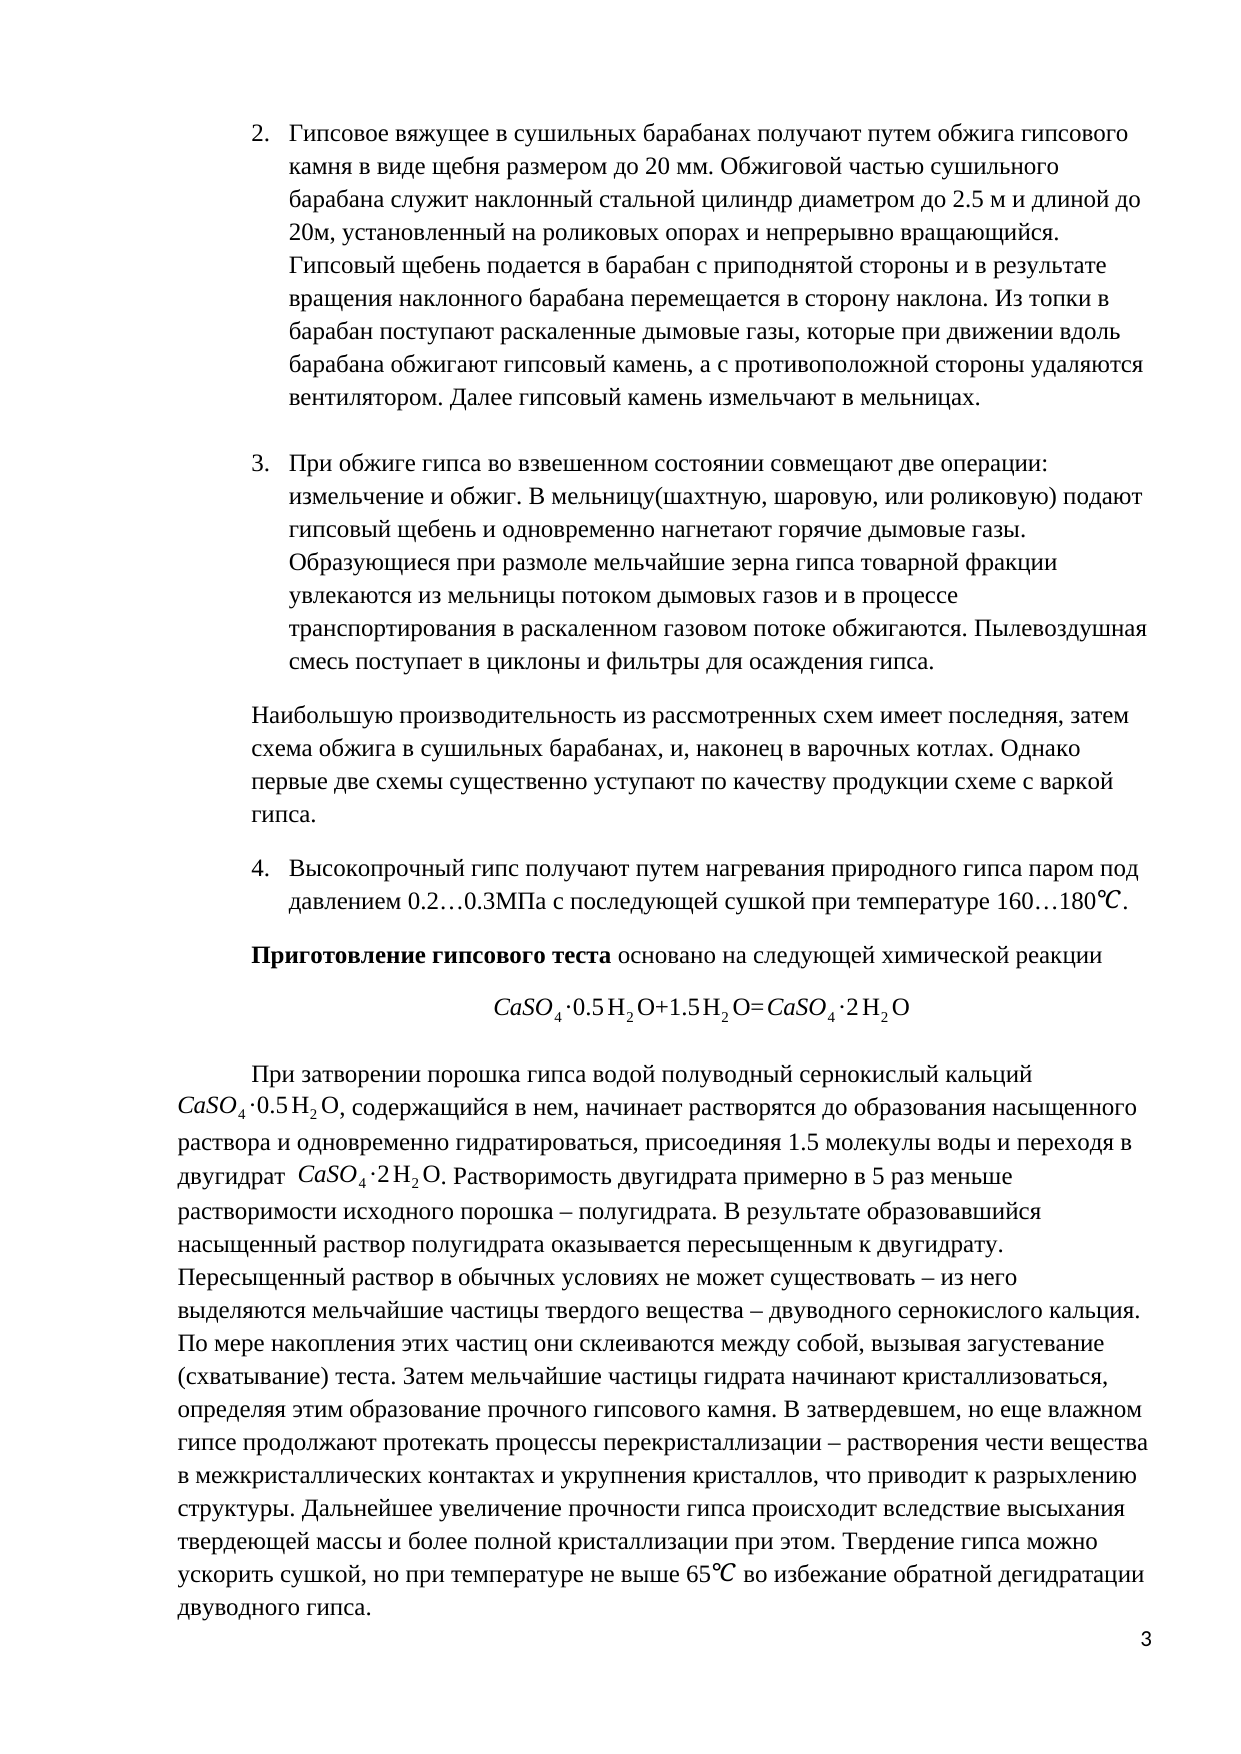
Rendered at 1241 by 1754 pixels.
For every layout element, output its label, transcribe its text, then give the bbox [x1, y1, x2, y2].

list Гипсовое вяжущее в сушильных барабанах получают путем обжига гипсового камня в виде щебня размером до 20 мм. Обжиговой частью сушильного барабана служит наклонный стальной цилиндр диаметром до 2.5 м и длиной до 20м, установленный на роликовых опорах и непрерывно вращающийся. Гипсовый щебень подается в барабан с приподнятой стороны и в результате вращения наклонного барабана перемещается в сторону наклона. Из топки в барабан поступают раскаленные дымовые газы, которые при движении вдоль барабана обжигают гипсовый камень, а с противоположной стороны удаляются вентилятором. Далее гипсовый камень измельчают в мельницах. [251, 118, 1152, 411]
text Наибольшую производительность из рассмотренных схем имеет последняя, затем схема обжига в сушильных барабанах, и, наконец в варочных котлах. Однако первые две схемы существенно уступают по качеству продукции схеме с варкой гипса. [251, 700, 1152, 828]
text При затворении порошка гипса водой полуводный сернокислый кальций , содержащийся в нем, начинает растворятся до образования насыщенного раствора и одновременно гидратироваться, присоединяя 1.5 молекулы воды и переходя в двугидрат . Растворимость двугидрата примерно в 5 раз меньше растворимости исходного порошка – полугидрата. В результате образовавшийся насыщенный раствор полугидрата оказывается пересыщенным к двугидрату. Пересыщенный раствор в обычных условиях не может существовать – из него выделяются мельчайшие частицы твердого вещества – двуводного сернокислого кальция. По мере накопления этих частиц они склеиваются между собой, вызывая загустевание (схватывание) теста. Затем мельчайшие частицы гидрата начинают кристаллизоваться, определяя этим образование прочного гипсового камня. В затвердевшем, но еще влажном гипсе продолжают протекать процессы перекристаллизации – растворения чести вещества в межкристаллических контактах и укрупнения кристаллов, что приводит к разрыхлению структуры. Дальнейшее увеличение прочности гипса происходит вследствие высыхания твердеющей массы и более полной кристаллизации при этом. Твердение гипса можно ускорить сушкой, но при температуре не выше 65 во избежание обратной дегидратации двуводного гипса. [177, 1059, 1152, 1621]
text Приготовление гипсового теста основано на следующей химической реакции [177, 940, 1152, 969]
list При обжиге гипса во взвешенном состоянии совмещают две операции: измельчение и обжиг. В мельницу(шахтную, шаровую, или роликовую) подают гипсовый щебень и одновременно нагнетают горячие дымовые газы. Образующиеся при размоле мельчайшие зерна гипса товарной фракции увлекаются из мельницы потоком дымовых газов и в процессе транспортирования в раскаленном газовом потоке обжигаются. Пылевоздушная смесь поступает в циклоны и фильтры для осаждения гипса. [251, 448, 1152, 675]
list Высокопрочный гипс получают путем нагревания природного гипса паром под давлением 0.2…0.3МПа с последующей сушкой при температуре 160…180. [251, 853, 1152, 915]
